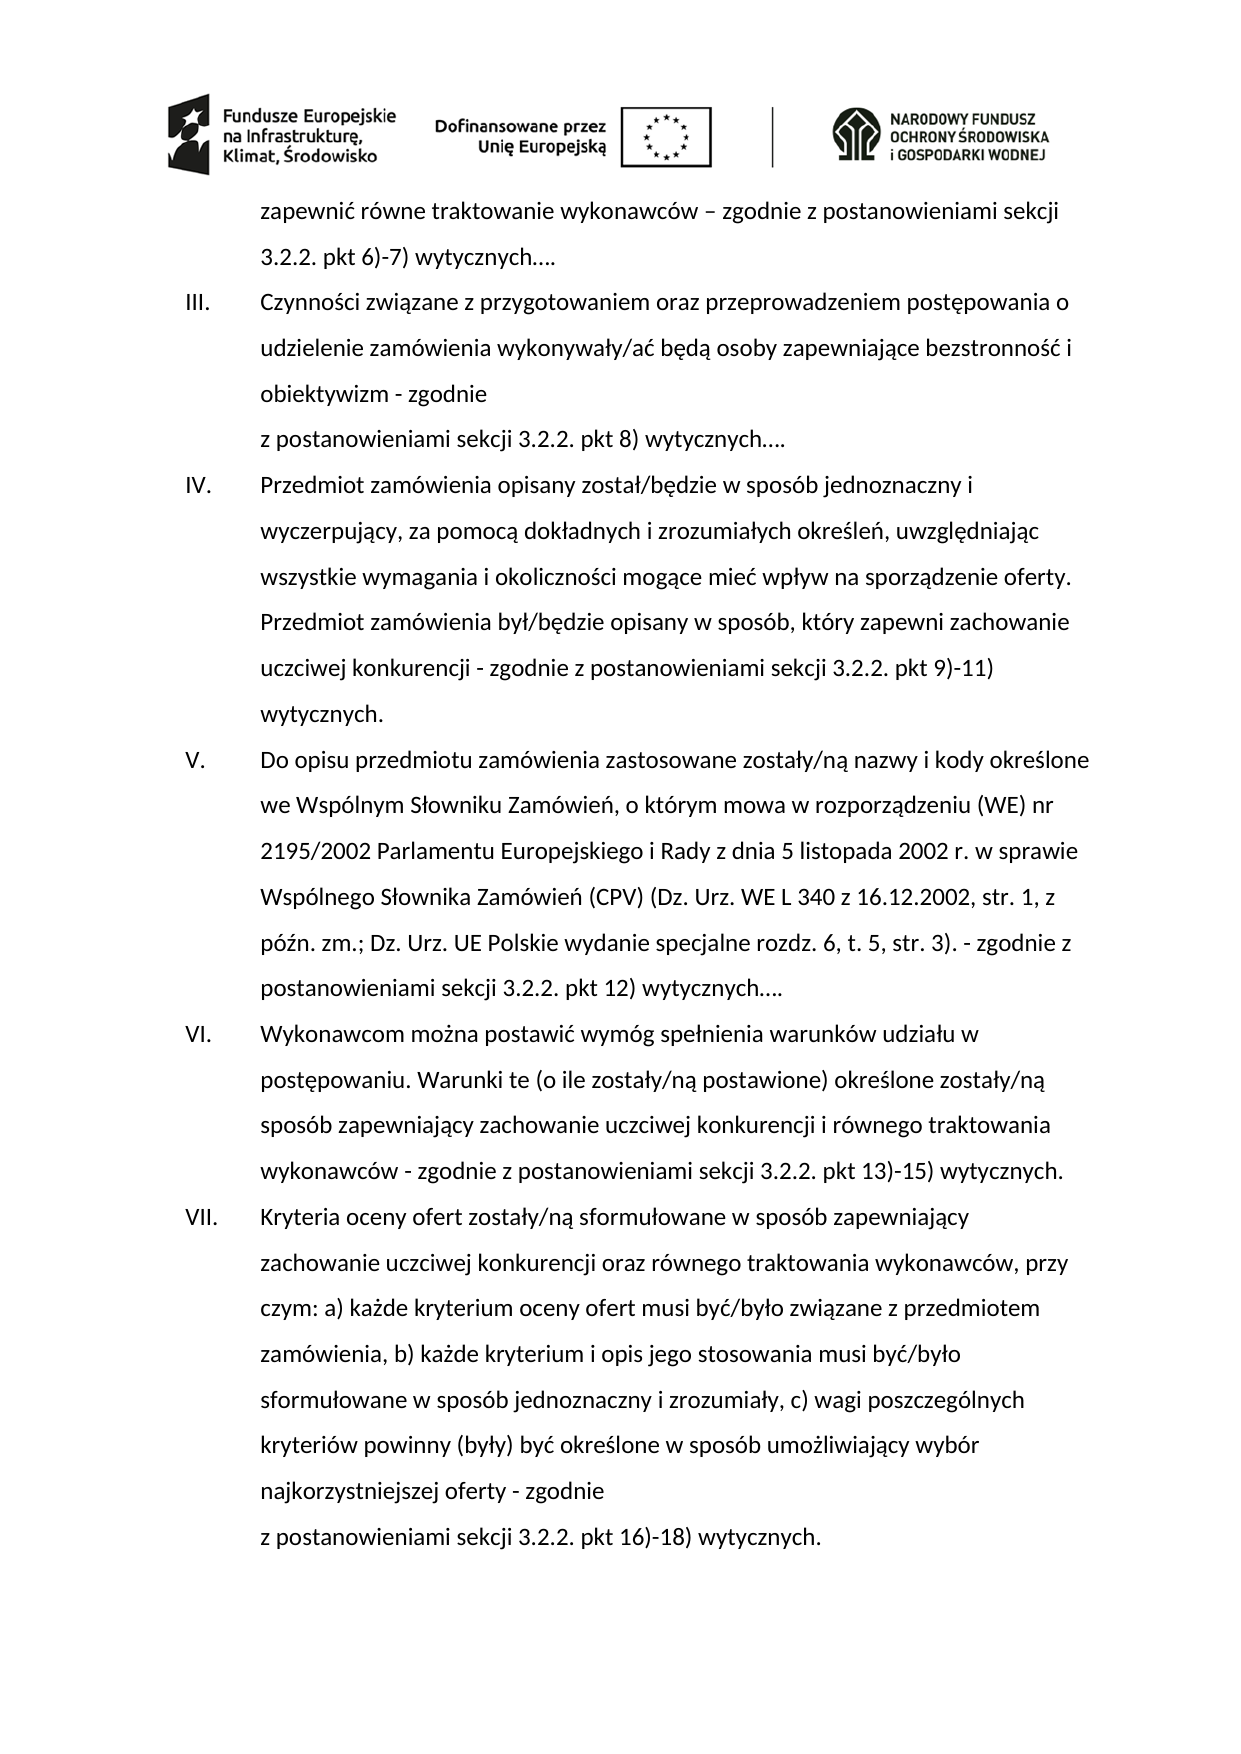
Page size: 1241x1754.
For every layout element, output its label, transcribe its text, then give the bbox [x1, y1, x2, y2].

list Czynności związane z przygotowaniem oraz przeprowadzeniem postępowania o udzielenie zamówienia wykonywały/ać będą osoby zapewniające bezstronność i obiektywizm - zgodnie z postanowieniami sekcji 3.2.2. pkt 8) wytycznych…. [185, 286, 1093, 454]
list Kryteria oceny ofert zostały/ną sformułowane w sposób zapewniający zachowanie uczciwej konkurencji oraz równego traktowania wykonawców, przy czym: a) każde kryterium oceny ofert musi być/było związane z przedmiotem zamówienia, b) każde kryterium i opis jego stosowania musi być/było sformułowane w sposób jednoznaczny i zrozumiały, c) wagi poszczególnych kryteriów powinny (były) być określone w sposób umożliwiający wybór najkorzystniejszej oferty - zgodnie z postanowieniami sekcji 3.2.2. pkt 16)-18) wytycznych. [185, 1201, 1093, 1552]
list Do opisu przedmiotu zamówienia zastosowane zostały/ną nazwy i kody określone we Wspólnym Słowniku Zamówień, o którym mowa w rozporządzeniu (WE) nr 2195/2002 Parlamentu Europejskiego i Rady z dnia 5 listopada 2002 r. w sprawie Wspólnego Słownika Zamówień (CPV) (Dz. Urz. WE L 340 z 16.12.2002, str. 1, z późn. zm.; Dz. Urz. UE Polskie wydanie specjalne rozdz. 6, t. 5, str. 3). - zgodnie z postanowieniami sekcji 3.2.2. pkt 12) wytycznych…. [185, 744, 1093, 1003]
list Przedmiot zamówienia opisany został/będzie w sposób jednoznaczny i wyczerpujący, za pomocą dokładnych i zrozumiałych określeń, uwzględniając wszystkie wymagania i okoliczności mogące mieć wpływ na sporządzenie oferty. Przedmiot zamówienia był/będzie opisany w sposób, który zapewni zachowanie uczciwej konkurencji - zgodnie z postanowieniami sekcji 3.2.2. pkt 9)-11) wytycznych. [185, 469, 1093, 728]
picture [148, 73, 1093, 195]
list Wykonawcom można postawić wymóg spełnienia warunków udziału w postępowaniu. Warunki te (o ile zostały/ną postawione) określone zostały/ną sposób zapewniający zachowanie uczciwej konkurencji i równego traktowania wykonawców - zgodnie z postanowieniami sekcji 3.2.2. pkt 13)-15) wytycznych. [185, 1018, 1093, 1186]
